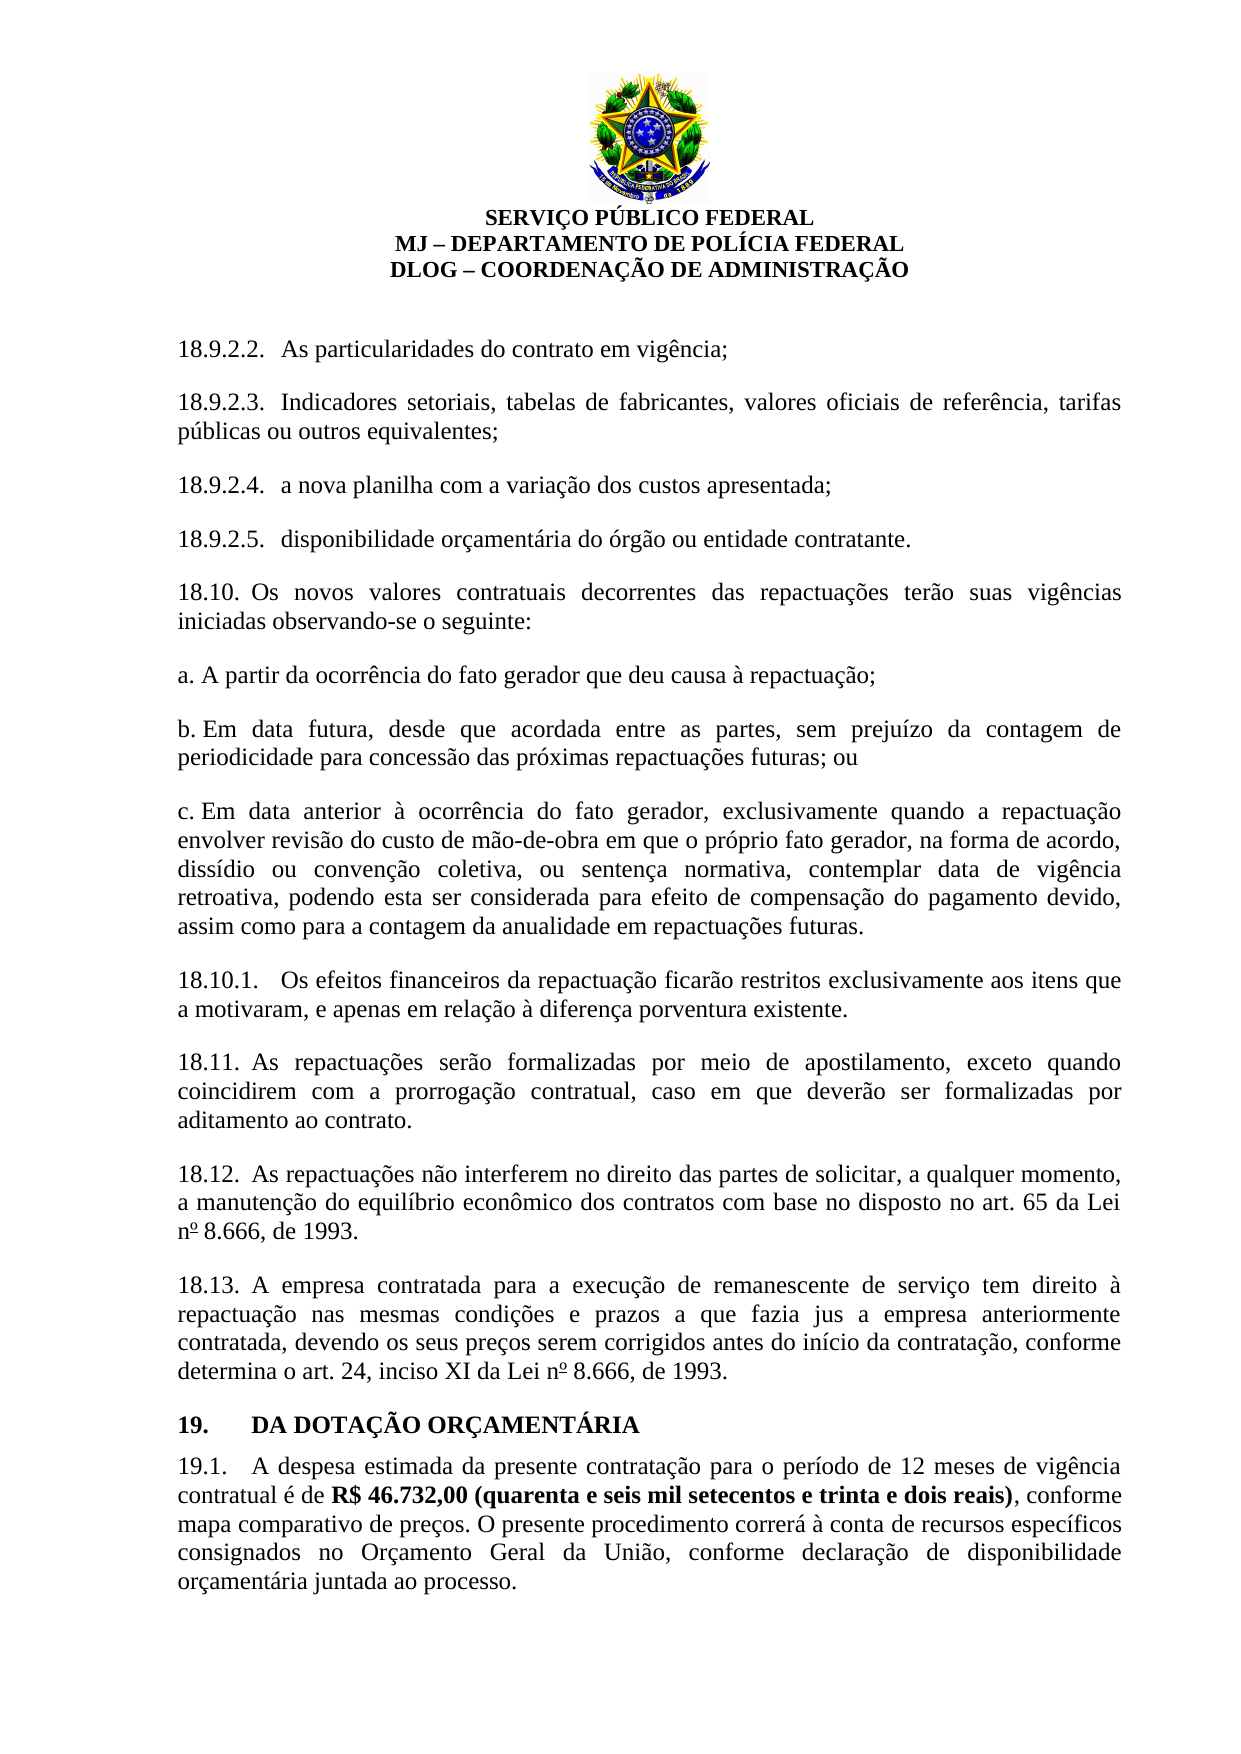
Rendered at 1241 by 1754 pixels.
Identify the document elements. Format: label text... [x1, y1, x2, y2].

list As particularidades do contrato em vigência; [177, 334, 1122, 362]
list Os novos valores contratuais decorrentes das repactuações terão suas vigências iniciadas observando-se o seguinte: [177, 577, 1122, 635]
list Indicadores setoriais, tabelas de fabricantes, valores oficiais de referência, tarifas públicas ou outros equivalentes; [177, 387, 1122, 445]
list disponibilidade orçamentária do órgão ou entidade contratante. [177, 524, 1122, 552]
list A partir da ocorrência do fato gerador que deu causa à repactuação; [177, 660, 1122, 689]
list A empresa contratada para a execução de remanescente de serviço tem direito à repactuação nas mesmas condições e prazos a que fazia jus a empresa anteriormente contratada, devendo os seus preços serem corrigidos antes do início da contratação, conforme determina o art. 24, inciso XI da Lei nº 8.666, de 1993. [177, 1270, 1122, 1385]
list Os efeitos financeiros da repactuação ficarão restritos exclusivamente aos itens que a motivaram, e apenas em relação à diferença porventura existente. [177, 965, 1122, 1022]
list Em data futura, desde que acordada entre as partes, sem prejuízo da contagem de periodicidade para concessão das próximas repactuações futuras; ou [177, 714, 1122, 771]
list DA DOTAÇÃO ORÇAMENTÁRIA [177, 1410, 1122, 1439]
list Em data anterior à ocorrência do fato gerador, exclusivamente quando a repactuação envolver revisão do custo de mão-de-obra em que o próprio fato gerador, na forma de acordo, dissídio ou convenção coletiva, ou sentença normativa, contemplar data de vigência retroativa, podendo esta ser considerada para efeito de compensação do pagamento devido, assim como para a contagem da anualidade em repactuações futuras. [177, 796, 1122, 940]
list As repactuações não interferem no direito das partes de solicitar, a qualquer momento, a manutenção do equilíbrio econômico dos contratos com base no disposto no art. 65 da Lei nº 8.666, de 1993. [177, 1159, 1122, 1245]
list a nova planilha com a variação dos custos apresentada; [177, 470, 1122, 499]
list A despesa estimada da presente contratação para o período de 12 meses de vigência contratual é de R$ 46.732,00 (quarenta e seis mil setecentos e trinta e dois reais), conforme mapa comparativo de preços. O presente procedimento correrá à conta de recursos específicos consignados no Orçamento Geral da União, conforme declaração de disponibilidade orçamentária juntada ao processo. [177, 1451, 1122, 1595]
list As repactuações serão formalizadas por meio de apostilamento, exceto quando coincidirem com a prorrogação contratual, caso em que deverão ser formalizadas por aditamento ao contrato. [177, 1047, 1122, 1134]
picture [589, 73, 710, 204]
